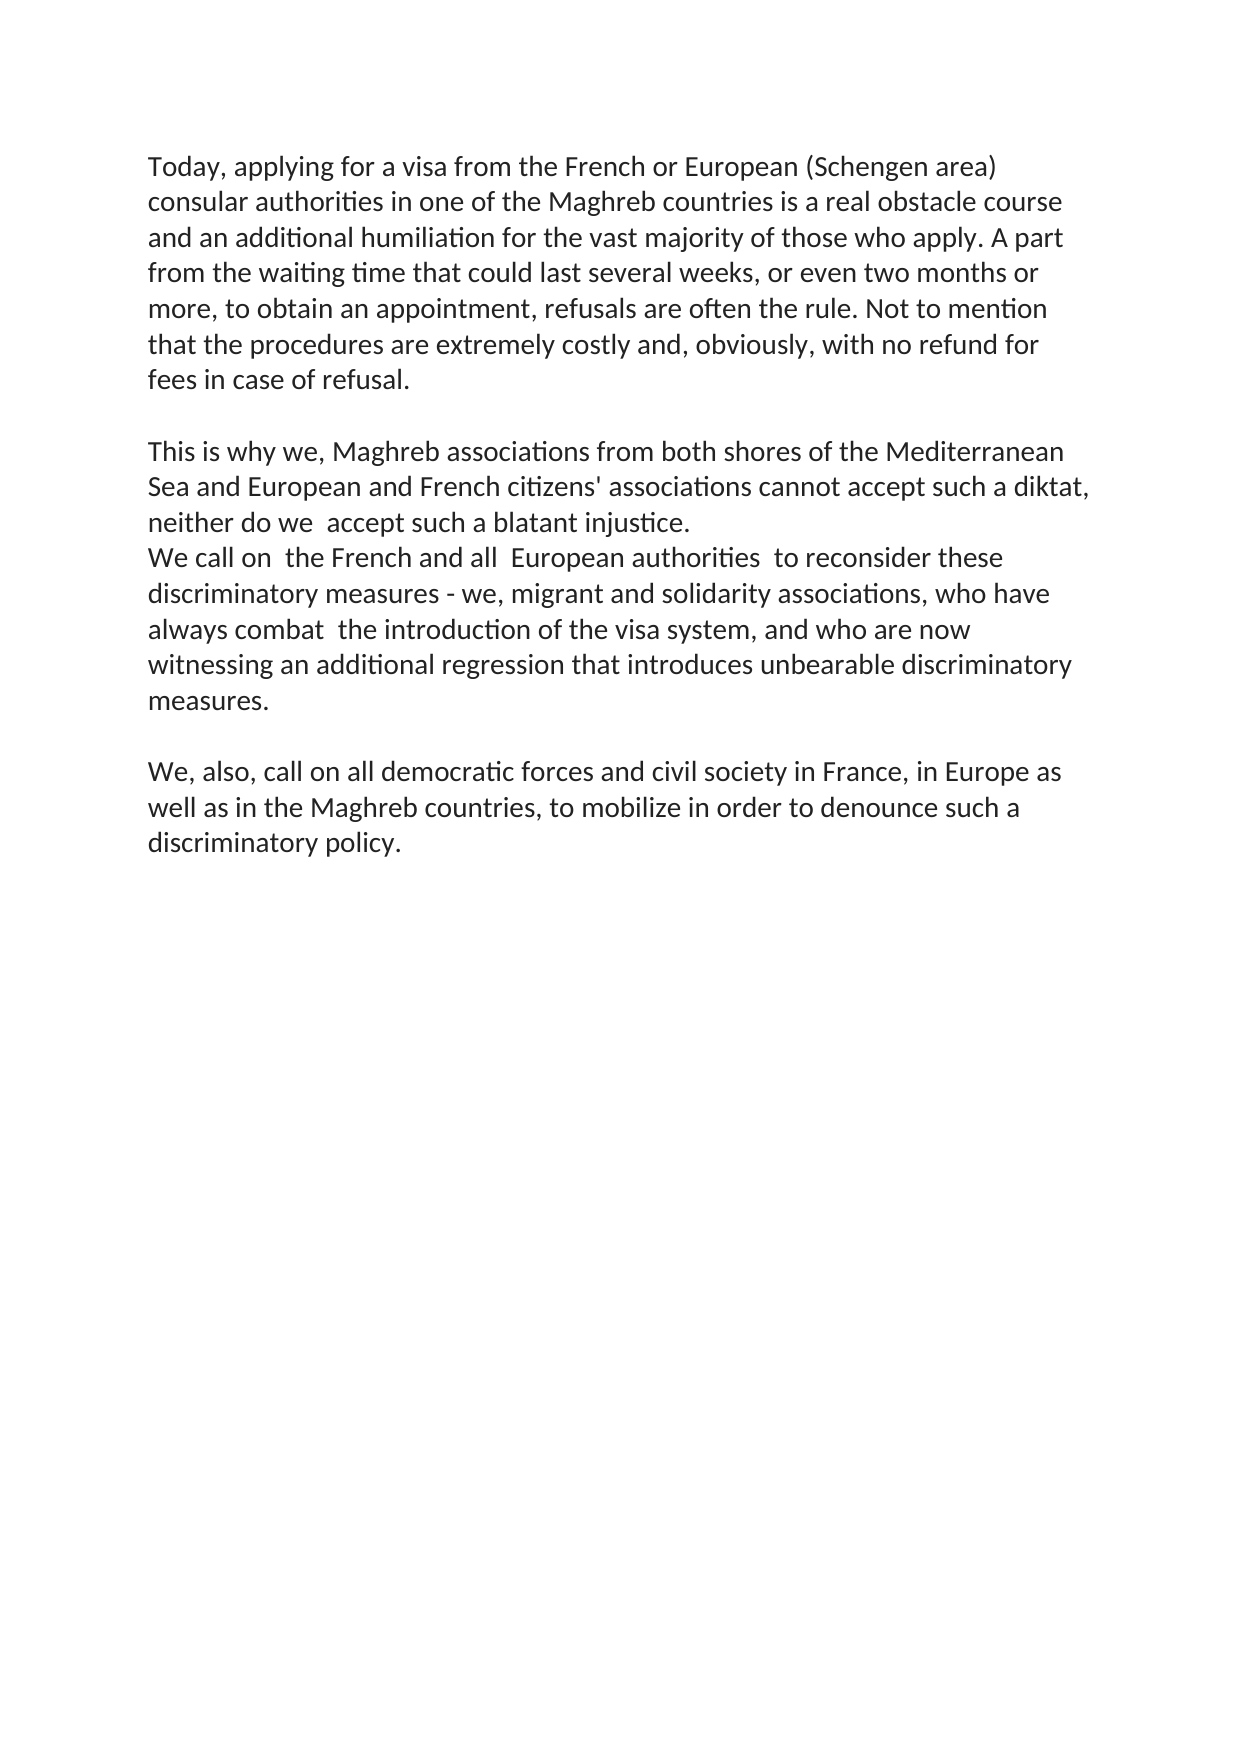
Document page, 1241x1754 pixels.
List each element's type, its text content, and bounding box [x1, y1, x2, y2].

text We call on the French and all European authorities to reconsider these discriminatory measures - we, migrant and solidarity associations, who have always combat the introduction of the visa system, and who are now witnessing an additional regression that introduces unbearable discriminatory measures. [148, 539, 1093, 718]
text We, also, call on all democratic forces and civil society in France, in Europe as well as in the Maghreb countries, to mobilize in order to denounce such a discriminatory policy. [148, 753, 1093, 860]
text This is why we, Maghreb associations from both shores of the Mediterranean Sea and European and French citizens' associations cannot accept such a diktat, neither do we accept such a blatant injustice. [148, 433, 1093, 539]
text Today, applying for a visa from the French or European (Schengen area) consular authorities in one of the Maghreb countries is a real obstacle course and an additional humiliation for the vast majority of those who apply. A part from the waiting time that could last several weeks, or even two months or more, to obtain an appointment, refusals are often the rule. Not to mention that the procedures are extremely costly and, obviously, with no refund for fees in case of refusal. [148, 148, 1093, 397]
